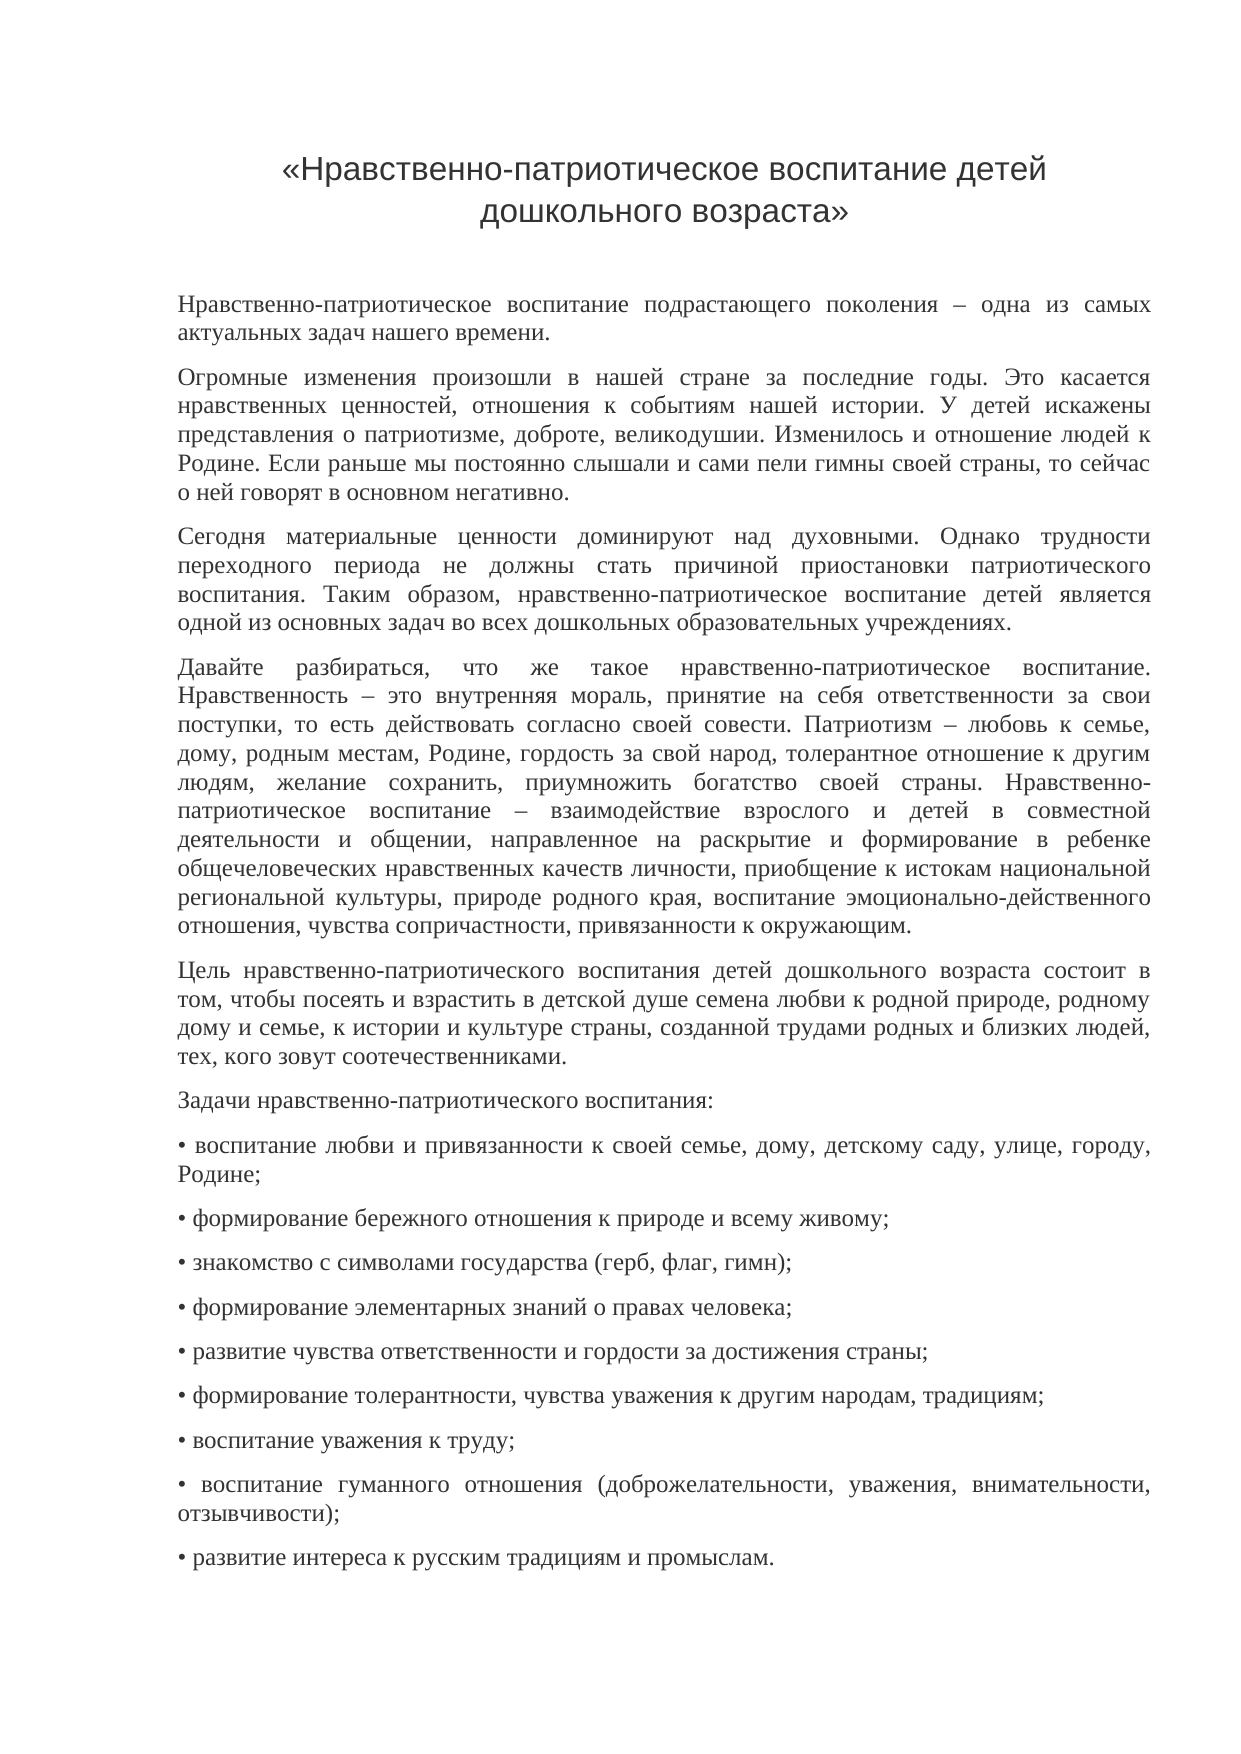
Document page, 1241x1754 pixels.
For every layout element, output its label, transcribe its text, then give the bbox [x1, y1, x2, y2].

text • воспитание уважения к труду; [177, 1425, 1152, 1454]
text Сегодня материальные ценности доминируют над духовными. Однако трудности переходного периода не должны стать причиной приостановки патриотического воспитания. Таким образом, нравственно-патриотическое воспитание детей является одной из основных задач во всех дошкольных образовательных учреждениях. [177, 521, 1152, 636]
text • развитие чувства ответственности и гордости за достижения страны; [177, 1336, 1152, 1365]
text Огромные изменения произошли в нашей стране за последние годы. Это касается нравственных ценностей, отношения к событиям нашей истории. У детей искажены представления о патриотизме, доброте, великодушии. Изменилось и отношение людей к Родине. Если раньше мы постоянно слышали и сами пели гимны своей страны, то сейчас о ней говорят в основном негативно. [177, 362, 1152, 506]
text Давайте разбираться, что же такое нравственно-патриотическое воспитание. Нравственность – это внутренняя мораль, принятие на себя ответственности за свои поступки, то есть действовать согласно своей совести. Патриотизм – любовь к семье, дому, родным местам, Родине, гордость за свой народ, толерантное отношение к другим людям, желание сохранить, приумножить богатство своей страны. Нравственно-патриотическое воспитание – взаимодействие взрослого и детей в совместной деятельности и общении, направленное на раскрытие и формирование в ребенке общечеловеческих нравственных качеств личности, приобщение к истокам национальной региональной культуры, природе родного края, воспитание эмоционально-действенного отношения, чувства сопричастности, привязанности к окружающим. [177, 652, 1152, 939]
text • формирование толерантности, чувства уважения к другим народам, традициям; [177, 1381, 1152, 1409]
text Цель нравственно-патриотического воспитания детей дошкольного возраста состоит в том, чтобы посеять и взрастить в детской душе семена любви к родной природе, родному дому и семье, к истории и культуре страны, созданной трудами родных и близких людей, тех, кого зовут соотечественниками. [177, 955, 1152, 1070]
text Нравственно-патриотическое воспитание подрастающего поколения – одна из самых актуальных задач нашего времени. [177, 289, 1152, 346]
text • знакомство с символами государства (герб, флаг, гимн); [177, 1247, 1152, 1276]
text • воспитание любви и привязанности к своей семье, дому, детскому саду, улице, городу, Родине; [177, 1130, 1152, 1187]
text • формирование бережного отношения к природе и всему живому; [177, 1203, 1152, 1232]
text • формирование элементарных знаний о правах человека; [177, 1292, 1152, 1321]
text • развитие интереса к русским традициям и промыслам. [177, 1542, 1152, 1571]
text Задачи нравственно-патриотического воспитания: [177, 1086, 1152, 1114]
text • воспитание гуманного отношения (доброжелательности, уважения, внимательности, отзывчивости); [177, 1469, 1152, 1527]
subtitle «Нравственно-патриотическое воспитание детей дошкольного возраста» [177, 149, 1152, 229]
